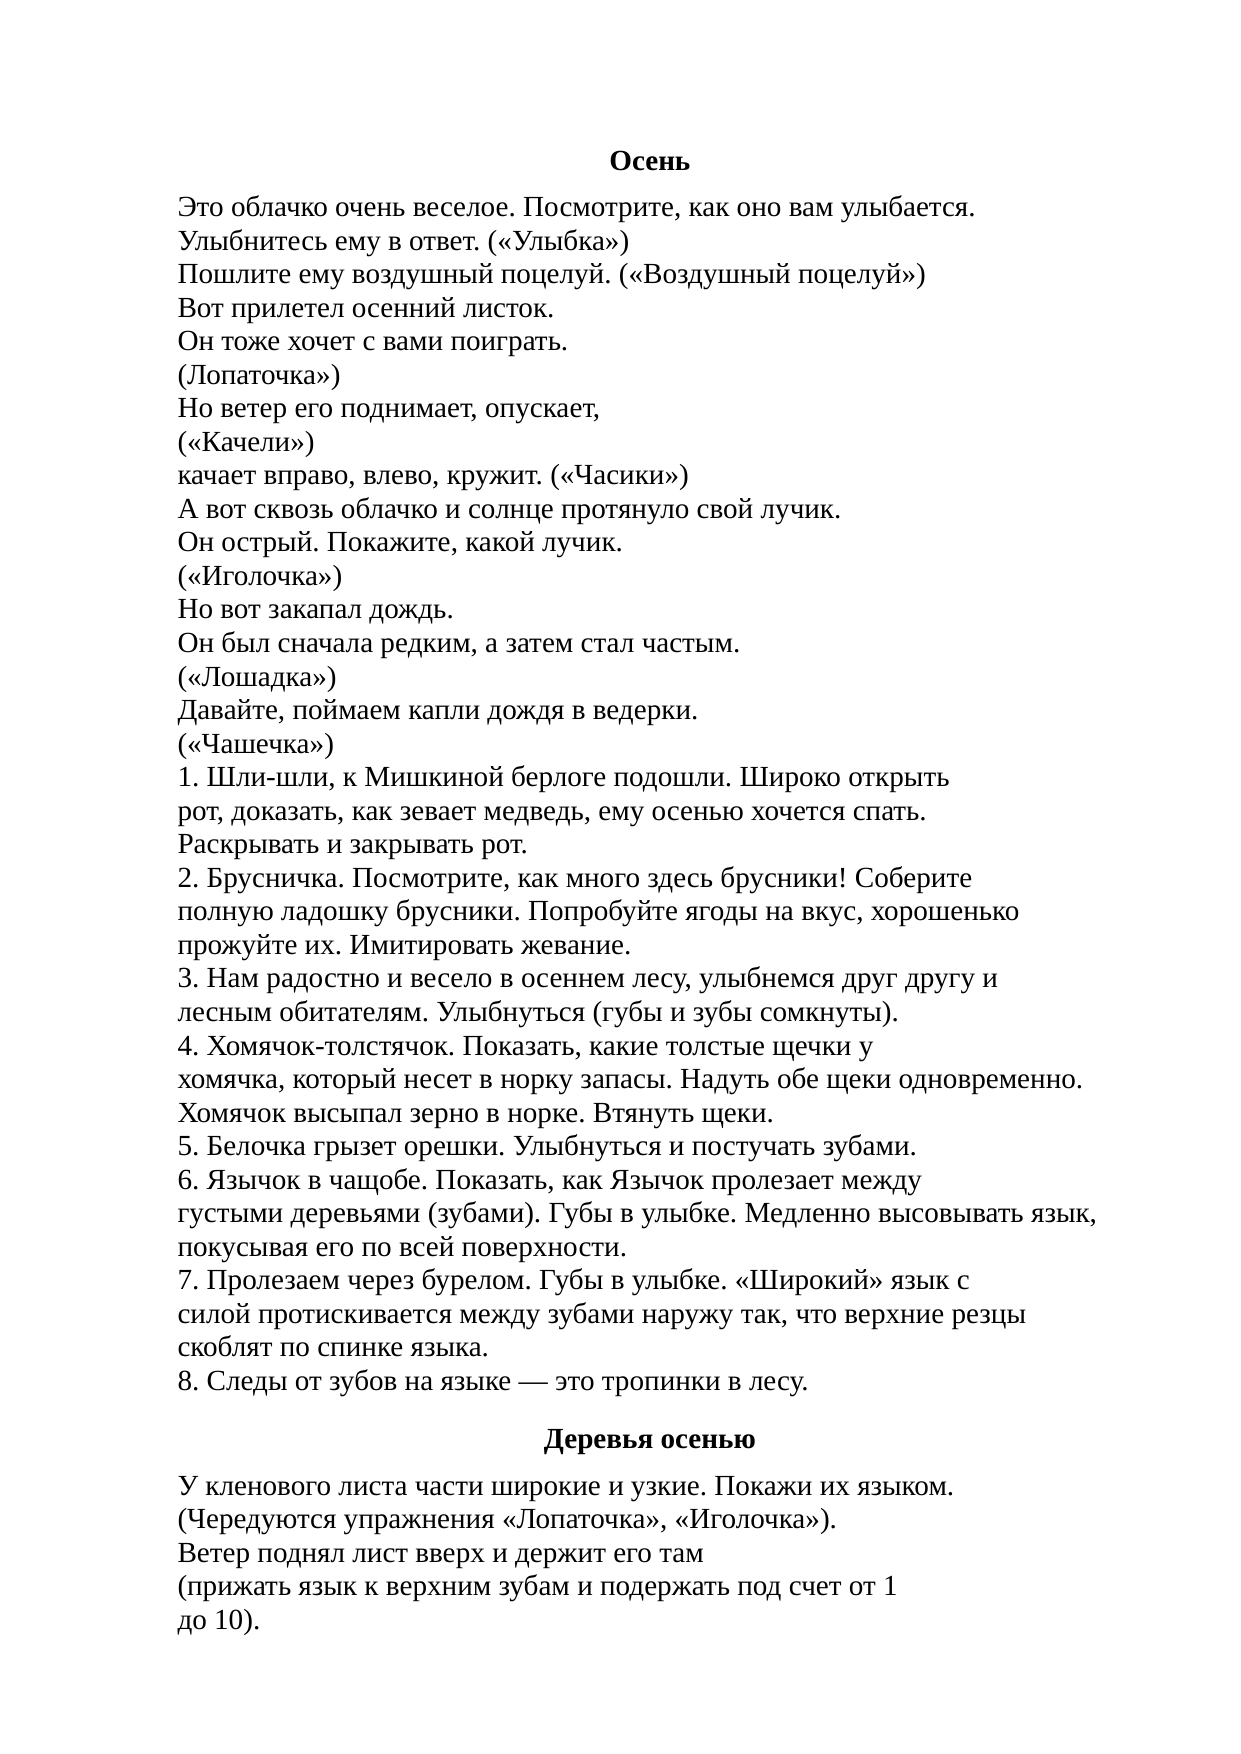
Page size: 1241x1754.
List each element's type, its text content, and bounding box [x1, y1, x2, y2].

text покусывая его по всей поверхности. [177, 1229, 1122, 1262]
text 6. Язычок в чащобе. Показать, как Язычок пролезает между [177, 1162, 1122, 1195]
text рот, доказать, как зевает медведь, ему осенью хочется спать. [177, 793, 1122, 826]
text У кленового листа части широкие и узкие. Покажи их языком. [177, 1468, 1122, 1501]
text А вот сквозь облачко и солнце протянуло свой лучик. [177, 491, 1122, 524]
text («Иголочка») [177, 558, 1122, 592]
text (прижать язык к верхним зубам и подержать под счет от 1 [177, 1568, 1122, 1602]
text лесным обитателям. Улыбнуться (губы и зубы сомкнуты). [177, 994, 1122, 1028]
text прожуйте их. Имитировать жевание. [177, 927, 1122, 961]
text скоблят по спинке языка. [177, 1329, 1122, 1363]
text хомячка, который несет в норку запасы. Надуть обе щеки одновременно. [177, 1061, 1122, 1095]
text Это облачко очень веселое. Посмотрите, как оно вам улыбается. [177, 189, 1122, 223]
text (Чередуются упражнения «Лопаточка», «Иголочка»). [177, 1501, 1122, 1535]
text Но ветер его поднимает, опускает, [177, 390, 1122, 424]
text густыми деревьями (зубами). Губы в улыбке. Медленно высовывать язык, [177, 1195, 1122, 1229]
text Он тоже хочет с вами поиграть. [177, 323, 1122, 357]
text Вот прилетел осенний листок. [177, 290, 1122, 323]
text 7. Пролезаем через бурелом. Губы в улыбке. «Широкий» язык с [177, 1262, 1122, 1296]
subtitle Осень [177, 143, 1122, 177]
text до 10). [177, 1602, 1122, 1635]
text Давайте, поймаем капли дождя в ведерки. [177, 692, 1122, 726]
text 8. Следы от зубов на языке — это тропинки в лесу. [177, 1363, 1122, 1397]
text Ветер поднял лист вверх и держит его там [177, 1535, 1122, 1568]
text («Лошадка») [177, 659, 1122, 692]
text 2. Брусничка. Посмотрите, как много здесь брусники! Соберите [177, 860, 1122, 893]
text 3. Нам радостно и весело в осеннем лесу, улыбнемся друг другу и [177, 961, 1122, 994]
text Он был сначала редким, а затем стал частым. [177, 625, 1122, 659]
subtitle Деревья осенью [177, 1422, 1122, 1455]
text качает вправо, влево, кружит. («Часики») [177, 457, 1122, 491]
text 4. Хомячок-толстячок. Показать, какие толстые щечки у [177, 1028, 1122, 1061]
text полную ладошку брусники. Попробуйте ягоды на вкус, хорошенько [177, 893, 1122, 927]
text 5. Белочка грызет орешки. Улыбнуться и постучать зубами. [177, 1128, 1122, 1162]
text Улыбнитесь ему в ответ. («Улыбка») [177, 223, 1122, 256]
text Хомячок высыпал зерно в норке. Втянуть щеки. [177, 1095, 1122, 1128]
text Но вот закапал дождь. [177, 592, 1122, 625]
text Пошлите ему воздушный поцелуй. («Воздушный поцелуй») [177, 256, 1122, 290]
text силой протискивается между зубами наружу так, что верхние резцы [177, 1296, 1122, 1329]
text («Чашечка») [177, 726, 1122, 759]
text Он острый. Покажите, какой лучик. [177, 524, 1122, 558]
text Раскрывать и закрывать рот. [177, 826, 1122, 860]
text (Лопаточка») [177, 357, 1122, 390]
text («Качели») [177, 424, 1122, 457]
text 1. Шли-шли, к Мишкиной берлоге подошли. Широко открыть [177, 759, 1122, 793]
